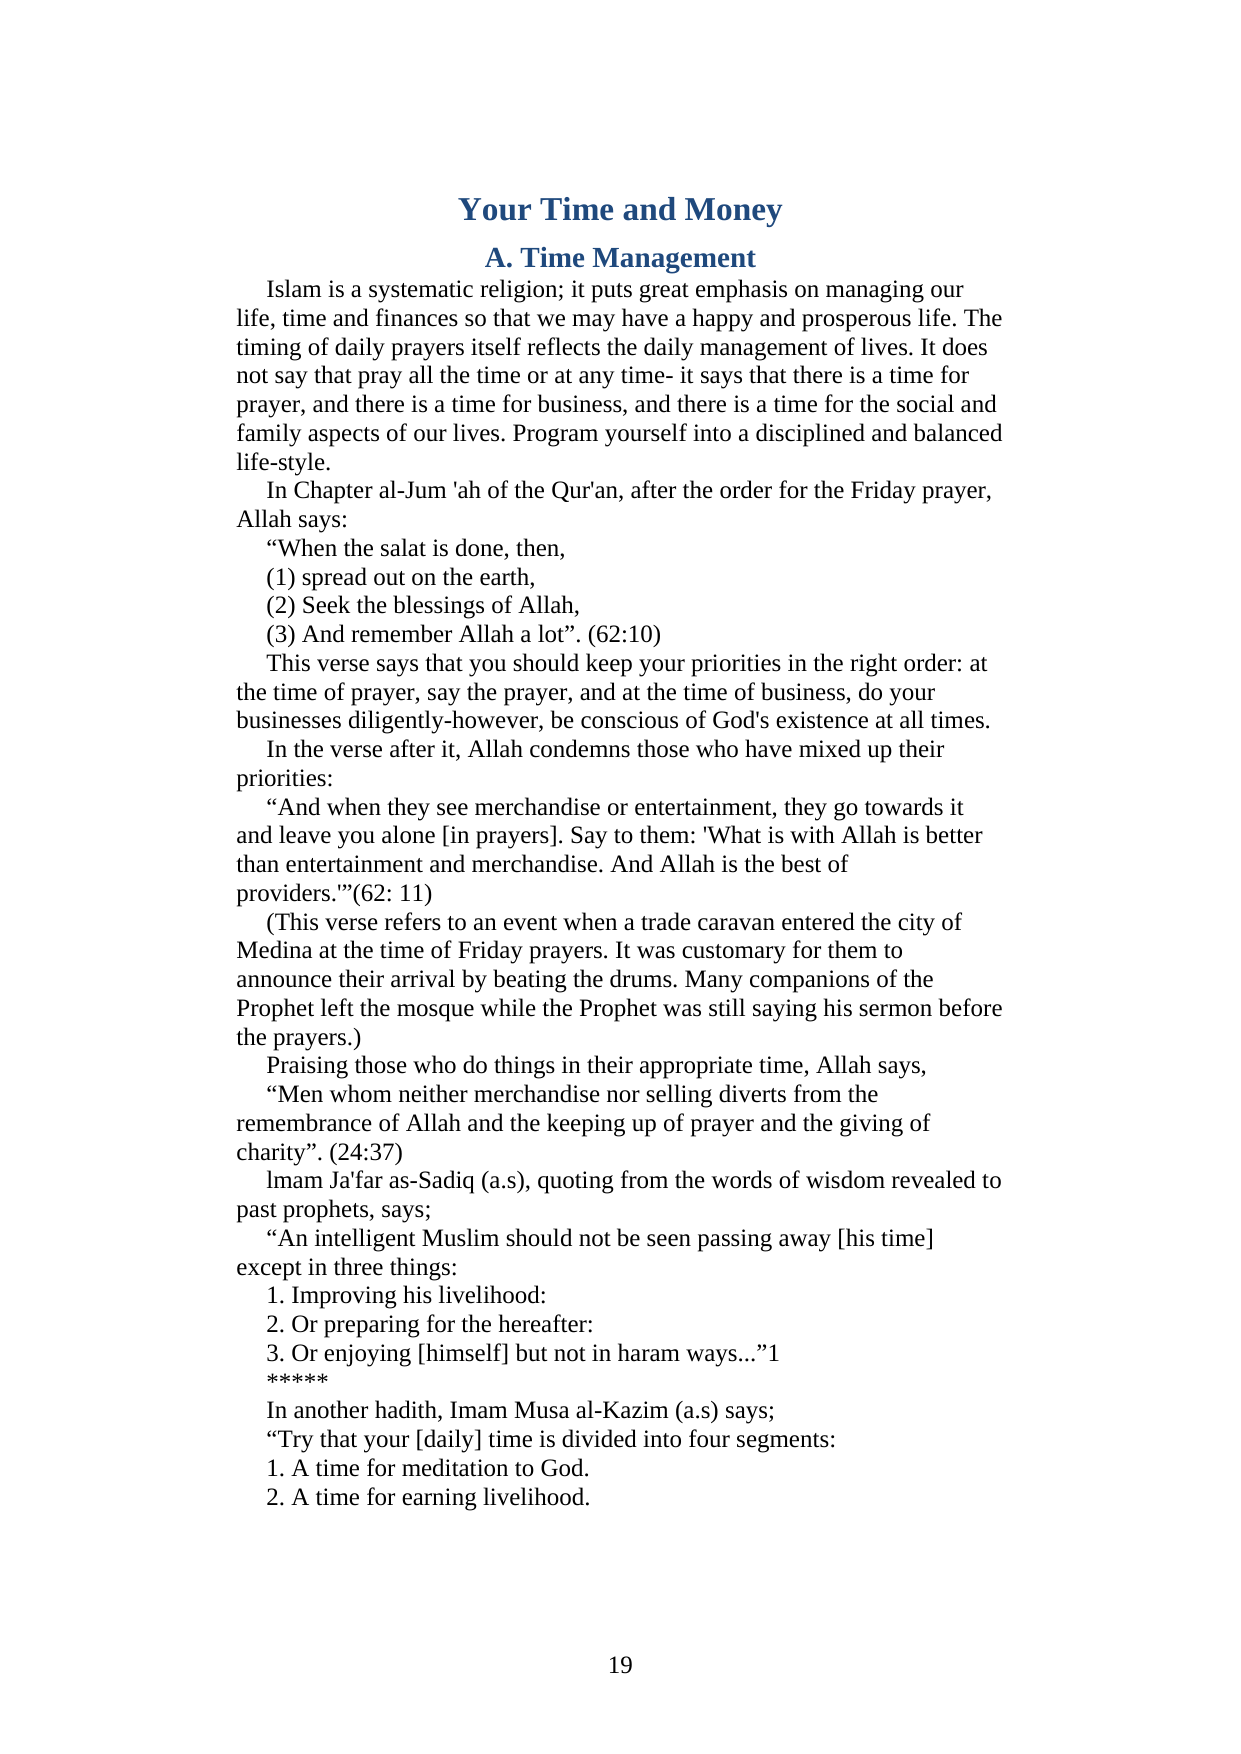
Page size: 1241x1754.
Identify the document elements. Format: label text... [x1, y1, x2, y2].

text 1. A time for meditation to God. [236, 1453, 1004, 1482]
subtitle Your Time and Money [236, 190, 1004, 228]
text ***** [236, 1367, 1004, 1395]
text “When the salat is done, then, [236, 533, 1004, 562]
text Praising those who do things in their appropriate time, Allah says, [236, 1050, 1004, 1079]
text (3) And remember Allah a lot”. (62:10) [236, 619, 1004, 648]
text “Try that your [daily] time is divided into four segments: [236, 1424, 1004, 1453]
text lmam Ja'far as-Sadiq (a.s), quoting from the words of wisdom revealed to past prophets, says; [236, 1165, 1004, 1223]
text In the verse after it, Allah condemns those who have mixed up their priorities: [236, 734, 1004, 792]
text Islam is a systematic religion; it puts great emphasis on managing our life, time and finances so that we may have a happy and prosperous life. The timing of daily prayers itself reflects the daily management of lives. It does not say that pray all the time or at any time- it says that there is a time for prayer, and there is a time for business, and there is a time for the social and family aspects of our lives. Program yourself into a disciplined and balanced life-style. [236, 274, 1004, 475]
text This verse says that you should keep your priorities in the right order: at the time of prayer, say the prayer, and at the time of business, do your businesses diligently-however, be conscious of God's existence at all times. [236, 648, 1004, 734]
text 2. A time for earning livelihood. [236, 1482, 1004, 1510]
text 1. Improving his livelihood: [236, 1280, 1004, 1309]
text “And when they see merchandise or entertainment, they go towards it and leave you alone [in prayers]. Say to them: 'What is with Allah is better than entertainment and merchandise. And Allah is the best of providers.'”(62: 11) [236, 792, 1004, 907]
text 3. Or enjoying [himself] but not in haram ways...”1 [236, 1338, 1004, 1367]
text (This verse refers to an event when a trade caravan entered the city of Medina at the time of Friday prayers. It was customary for them to announce their arrival by beating the drums. Many companions of the Prophet left the mosque while the Prophet was still saying his sermon before the prayers.) [236, 907, 1004, 1050]
subtitle A. Time Management [236, 241, 1004, 274]
text (2) Seek the blessings of Allah, [236, 590, 1004, 619]
text “Men whom neither merchandise nor selling diverts from the remembrance of Allah and the keeping up of prayer and the giving of charity”. (24:37) [236, 1079, 1004, 1165]
text “An intelligent Muslim should not be seen passing away [his time] except in three things: [236, 1223, 1004, 1280]
text In another hadith, Imam Musa al-Kazim (a.s) says; [236, 1395, 1004, 1424]
text (1) spread out on the earth, [236, 562, 1004, 590]
text In Chapter al-Jum 'ah of the Qur'an, after the order for the Friday prayer, Allah says: [236, 475, 1004, 533]
text 2. Or preparing for the hereafter: [236, 1309, 1004, 1338]
